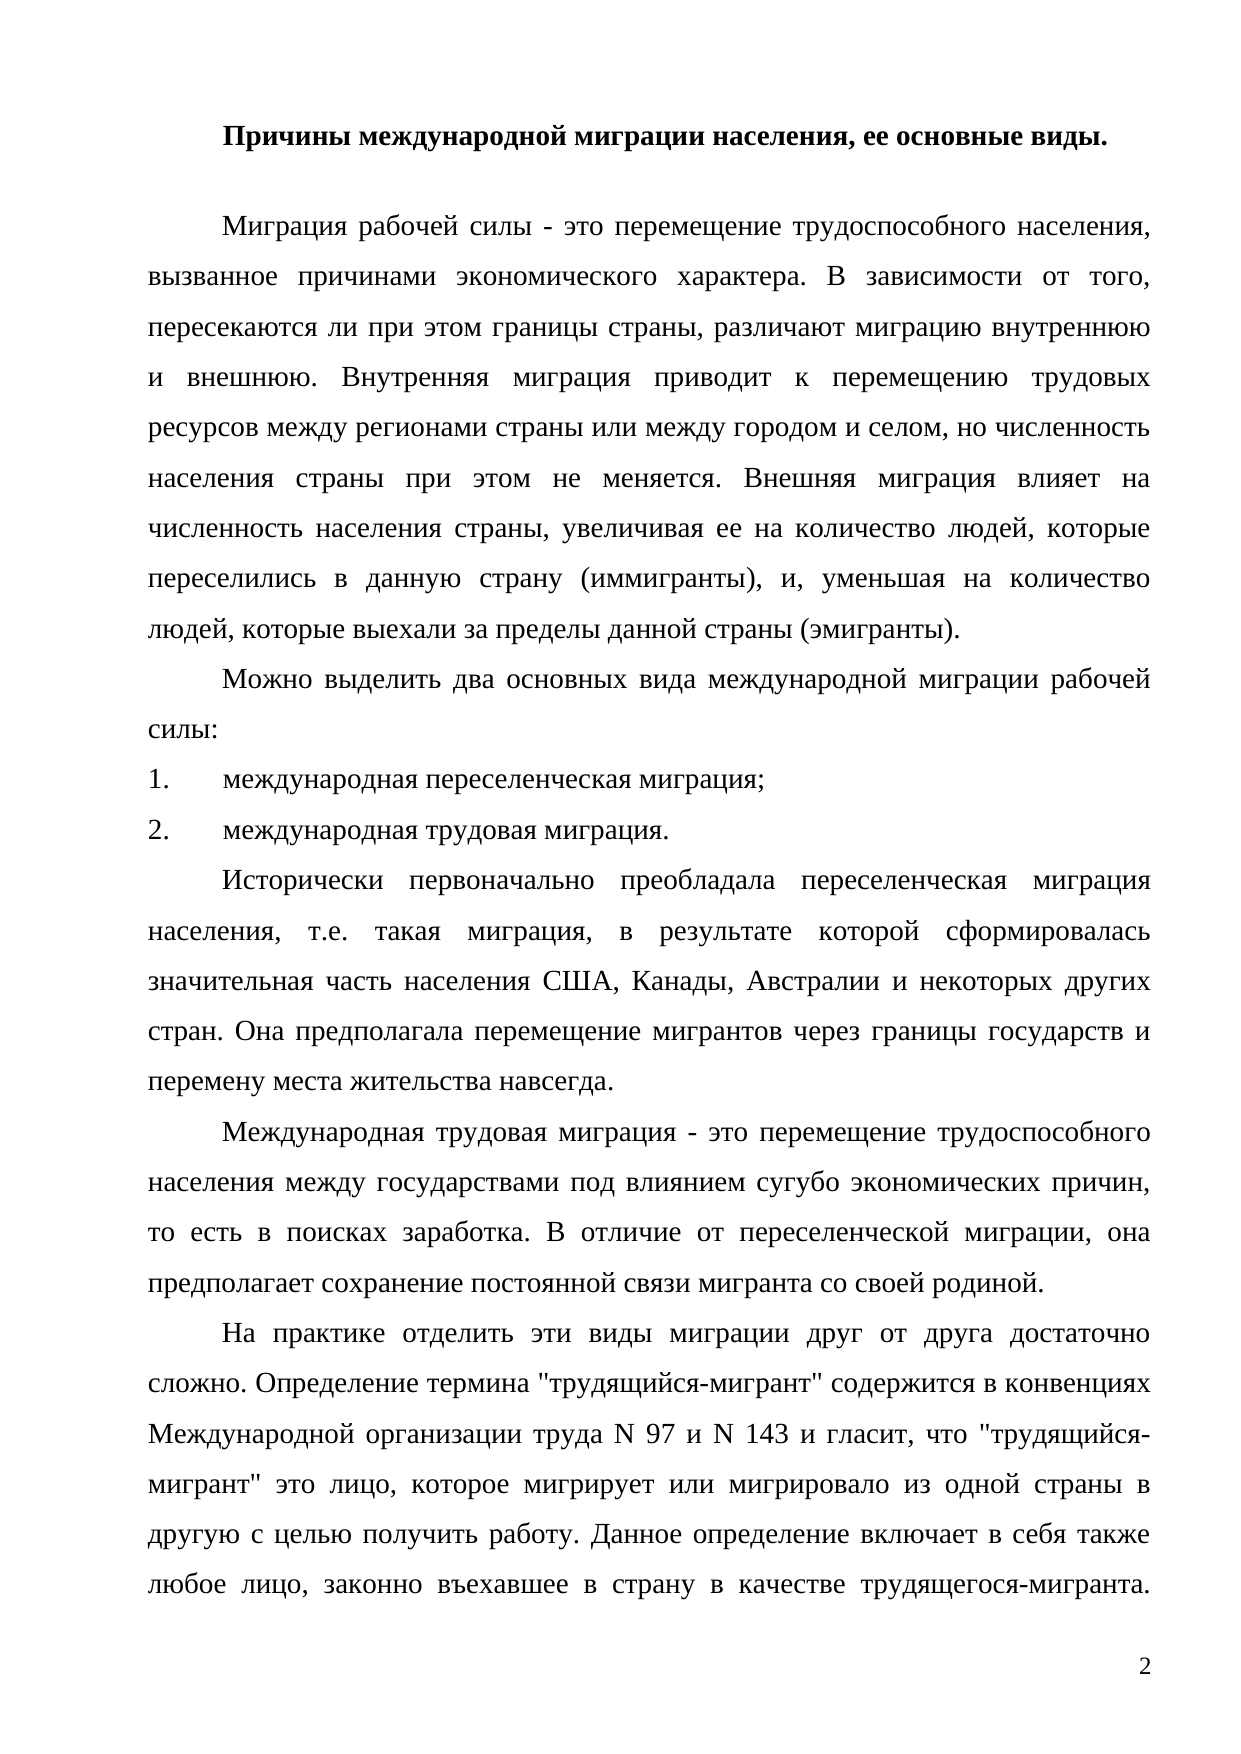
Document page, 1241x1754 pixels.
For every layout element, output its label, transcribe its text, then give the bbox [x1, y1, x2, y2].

text Международная трудовая миграция - это перемещение трудоспособного населения между государствами под влиянием сугубо экономических причин, то есть в поисках заработка. В отличие от переселенческой миграции, она предполагает сохранение постоянной связи мигранта со своей родиной. [148, 1114, 1152, 1298]
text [148, 1315, 1152, 1600]
list международная переселенческая миграция; [148, 762, 1152, 795]
subtitle Причины международной миграции населения, ее основные виды. [148, 118, 1152, 152]
list международная трудовая миграция. [148, 812, 1152, 846]
text Можно выделить два основных вида международной миграции рабочей силы: [148, 661, 1152, 745]
text Исторически первоначально преобладала переселенческая миграция населения, т.е. такая миграция, в результате которой сформировалась значительная часть населения США, Канады, Австралии и некоторых других стран. Она предполагала перемещение мигрантов через границы государств и перемену места жительства навсегда. [148, 862, 1152, 1097]
text Миграция рабочей силы - это перемещение трудоспособного населения, вызванное причинами экономического характера. В зависимости от того, пересекаются ли при этом границы страны, различают миграцию внутреннюю и внешнюю. Внутренняя миграция приводит к перемещению трудовых ресурсов между регионами страны или между городом и селом, но численность населения страны при этом не меняется. Внешняя миграция влияет на численность населения страны, увеличивая ее на количество людей, которые переселились в данную страну (иммигранты), и, уменьшая на количество людей, которые выехали за пределы данной страны (эмигранты). [148, 208, 1152, 644]
